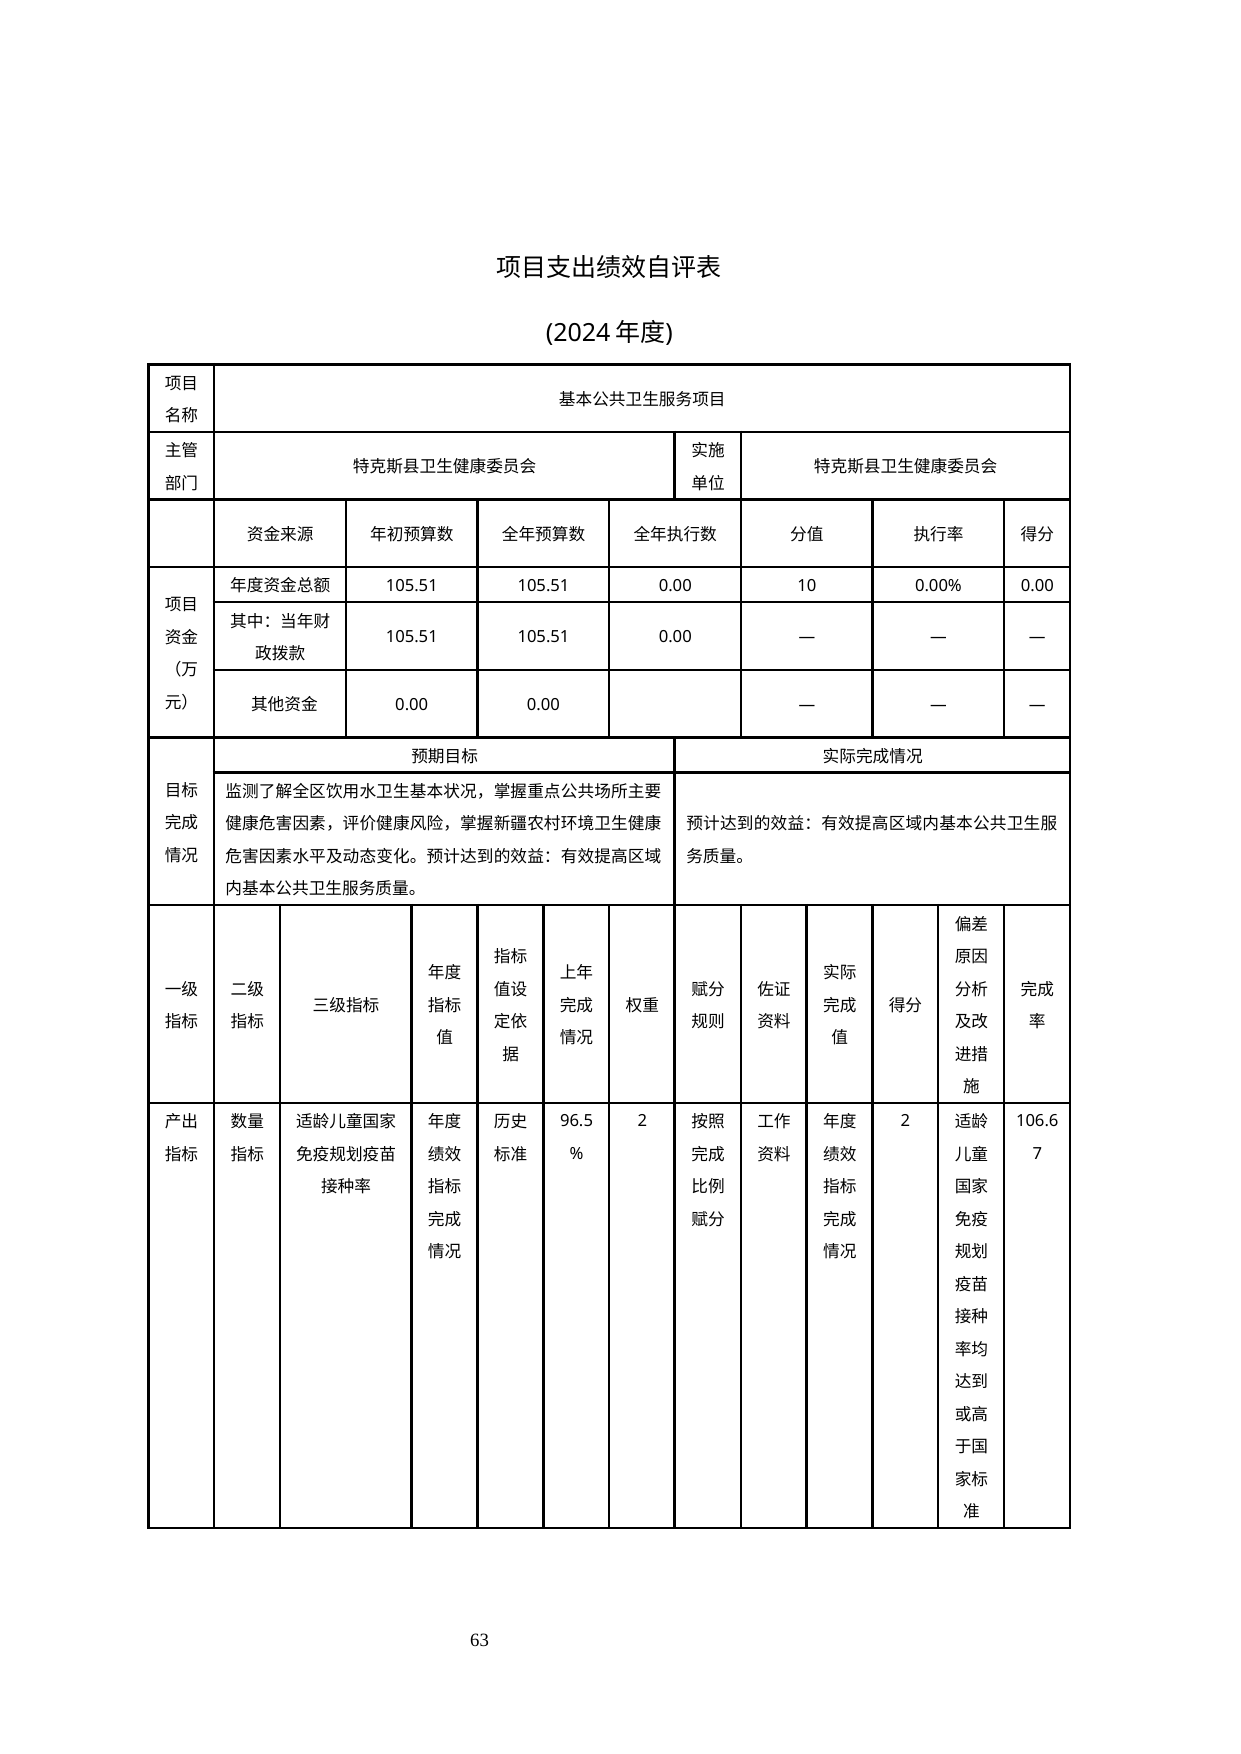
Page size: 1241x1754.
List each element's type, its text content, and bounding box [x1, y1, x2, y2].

table_cell 目标完成情况 [150, 739, 213, 904]
table_cell — [874, 671, 1003, 736]
table_cell 0.00 [1005, 568, 1069, 601]
table_cell 指标值设定依据 [479, 906, 542, 1101]
table_cell 预计达到的效益：有效提高区域内基本公共卫生服务质量。 [676, 774, 1069, 904]
table_cell 三级指标 [281, 906, 410, 1101]
table_cell 特克斯县卫生健康委员会 [742, 433, 1069, 498]
table_cell 佐证资料 [742, 906, 805, 1101]
table_cell — [742, 671, 871, 736]
table_cell 105.51 [347, 568, 476, 601]
table_cell 全年预算数 [479, 501, 608, 566]
table_cell 其中：当年财政拨款 [215, 603, 345, 668]
table_cell 权重 [610, 906, 673, 1101]
table_cell 工作资料 [742, 1104, 805, 1526]
table_cell 执行率 [874, 501, 1003, 566]
table_cell 预期目标 [215, 739, 673, 771]
table_cell 105.51 [479, 603, 608, 668]
table_cell [610, 671, 740, 736]
table_cell 2 [874, 1104, 937, 1526]
table_cell 完成率 [1005, 906, 1069, 1101]
table_cell 全年执行数 [610, 501, 740, 566]
table_cell 105.51 [347, 603, 476, 668]
table_cell 得分 [1005, 501, 1069, 566]
table_cell 0.00% [874, 568, 1003, 601]
table_cell 96.5% [545, 1104, 608, 1526]
table_cell 基本公共卫生服务项目 [215, 366, 1069, 431]
table_cell 产出指标 [150, 1104, 213, 1526]
table_cell 主管部门 [150, 433, 213, 498]
table_cell 历史标准 [479, 1104, 542, 1526]
table_cell 资金来源 [215, 501, 345, 566]
table_cell 0.00 [347, 671, 476, 736]
table_cell — [874, 603, 1003, 668]
table_cell 年度绩效指标完成情况 [808, 1104, 871, 1526]
table_cell 得分 [874, 906, 937, 1101]
table_cell 适龄儿童国家免疫规划疫苗接种率均达到或高于国家标准 [939, 1104, 1003, 1526]
table_cell 数量指标 [215, 1104, 279, 1526]
table_cell 实际完成值 [808, 906, 871, 1101]
table_cell 偏差原因分析及改进措施 [939, 906, 1003, 1101]
table_cell 项目名称 [150, 366, 213, 431]
table_cell 0.00 [610, 568, 740, 601]
table_cell 项目资金 （万元） [150, 568, 213, 736]
table_cell [150, 501, 213, 566]
table_cell 年度资金总额 [215, 568, 345, 601]
table_cell 分值 [742, 501, 871, 566]
table_cell 0.00 [610, 603, 740, 668]
table_cell 2 [610, 1104, 673, 1526]
table_cell 实施单位 [676, 433, 740, 498]
table_cell — [1005, 671, 1069, 736]
table_cell 年度绩效指标完成情况 [413, 1104, 476, 1526]
table_cell 105.51 [479, 568, 608, 601]
table_cell 10 [742, 568, 871, 601]
table_cell 106.67 [1005, 1104, 1069, 1526]
table_cell 按照完成比例赋分 [676, 1104, 740, 1526]
table_cell 赋分规则 [676, 906, 740, 1101]
table_cell — [1005, 603, 1069, 668]
table_cell 0.00 [479, 671, 608, 736]
table_cell (2024年度) [148, 298, 1070, 363]
table_cell 二级指标 [215, 906, 279, 1101]
table_cell 监测了解全区饮用水卫生基本状况，掌握重点公共场所主要健康危害因素，评价健康风险，掌握新疆农村环境卫生健康危害因素水平及动态变化。预计达到的效益：有效提高区域内基本公共卫生服务质量。 [215, 774, 673, 904]
table_cell 上年完成情况 [545, 906, 608, 1101]
table_cell 适龄儿童国家免疫规划疫苗接种率 [281, 1104, 410, 1526]
table_cell — [742, 603, 871, 668]
table_header 项目支出绩效自评表 [148, 233, 1070, 298]
table_cell 年度指标值 [413, 906, 476, 1101]
table_cell 特克斯县卫生健康委员会 [215, 433, 673, 498]
table_cell 实际完成情况 [676, 739, 1069, 771]
table_cell 一级指标 [150, 906, 213, 1101]
table_cell 年初预算数 [347, 501, 476, 566]
table_cell 其他资金 [215, 671, 345, 736]
